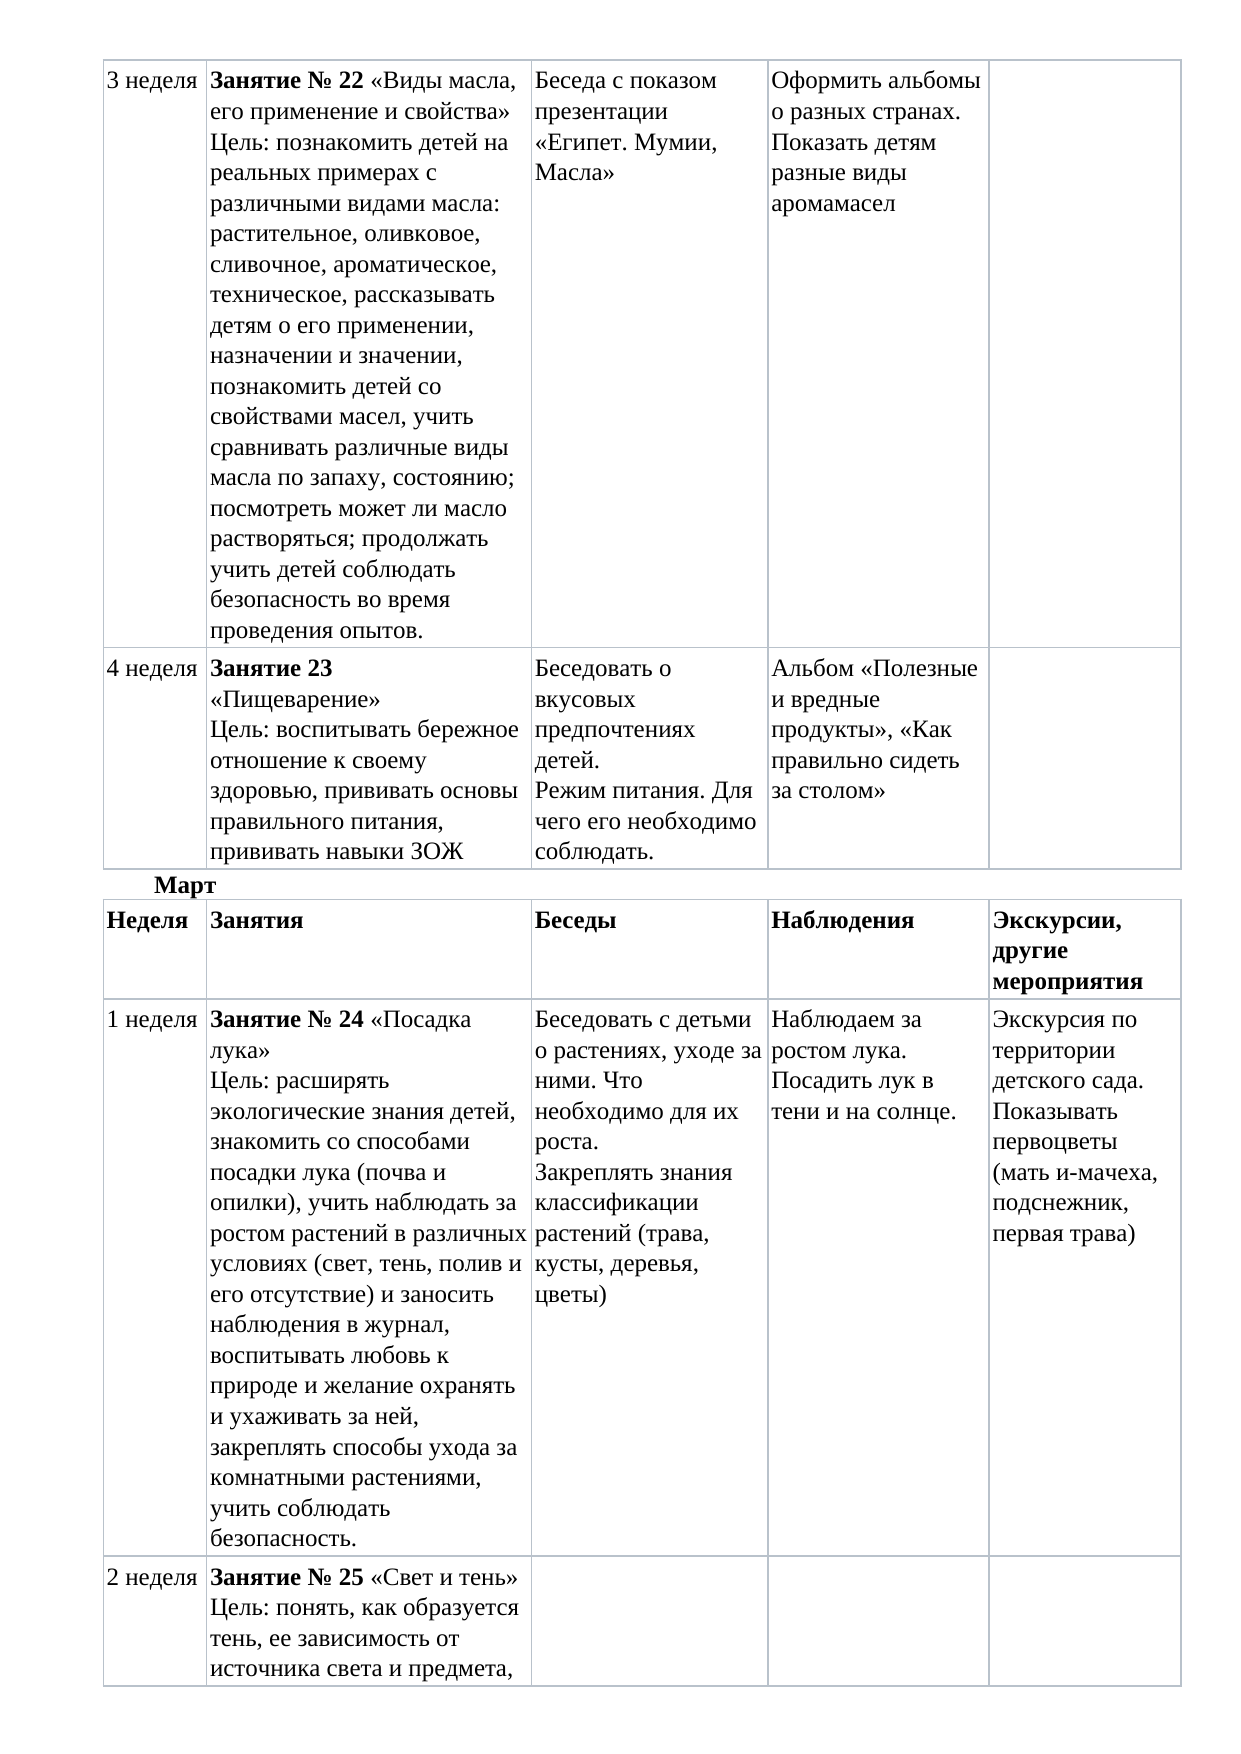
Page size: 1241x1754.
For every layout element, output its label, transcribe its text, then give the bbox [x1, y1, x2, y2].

table_header Наблюдения [769, 900, 988, 998]
table_cell Беседовать с детьми о растениях, уходе за ними. Что необходимо для их роста. Закреплять знания классификации растений (трава, кусты, деревья, цветы) [532, 1000, 767, 1555]
table_cell Оформить альбомы о разных странах. Показать детям разные виды аромамасел [769, 61, 988, 647]
table_cell Беседовать о вкусовых предпочтениях детей. Режим питания. Для чего его необходимо соблюдать. [532, 648, 767, 868]
table_cell 4 неделя [104, 648, 206, 868]
table_cell Наблюдаем за ростом лука. Посадить лук в тени и на солнце. [769, 1000, 988, 1555]
text Март [148, 870, 1152, 898]
table_cell [990, 61, 1180, 647]
table_cell Альбом «Полезные и вредные продукты», «Как правильно сидеть за столом» [769, 648, 988, 868]
table_header Экскурсии, другие мероприятия [990, 900, 1180, 998]
table_cell [769, 1557, 988, 1685]
table_cell 1 неделя [104, 1000, 206, 1555]
table_cell 2 неделя [104, 1557, 206, 1685]
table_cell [207, 1557, 531, 1685]
table_cell [990, 1557, 1180, 1685]
table_cell [990, 648, 1180, 868]
table_cell Беседа с показом презентации «Египет. Мумии, Масла» [532, 61, 767, 647]
table_cell Экскурсия по территории детского сада. Показывать первоцветы (мать и-мачеха, подснежник, первая трава) [990, 1000, 1180, 1555]
table_cell 3 неделя [104, 61, 206, 647]
table_cell Занятие 23 «Пищеварение» Цель: воспитывать бережное отношение к своему здоровью, прививать основы правильного питания, прививать навыки ЗОЖ [207, 648, 531, 868]
table_header Неделя [104, 900, 206, 998]
table_cell Занятие № 22 «Виды масла, его применение и свойства» Цель: познакомить детей на реальных примерах с различными видами масла: растительное, оливковое, сливочное, ароматическое, техническое, рассказывать детям о его применении, назначении и значении, познакомить детей со свойствами масел, учить сравнивать различные виды масла по запаху, состоянию; посмотреть может ли масло растворяться; продолжать учить детей соблюдать безопасность во время проведения опытов. [207, 61, 531, 647]
table_cell [532, 1557, 767, 1685]
table_header Беседы [532, 900, 767, 998]
table_cell Занятие № 24 «Посадка лука» Цель: расширять экологические знания детей, знакомить со способами посадки лука (почва и опилки), учить наблюдать за ростом растений в различных условиях (свет, тень, полив и его отсутствие) и заносить наблюдения в журнал, воспитывать любовь к природе и желание охранять и ухаживать за ней, закреплять способы ухода за комнатными растениями, учить соблюдать безопасность. [207, 1000, 531, 1555]
table_header Занятия [207, 900, 531, 998]
